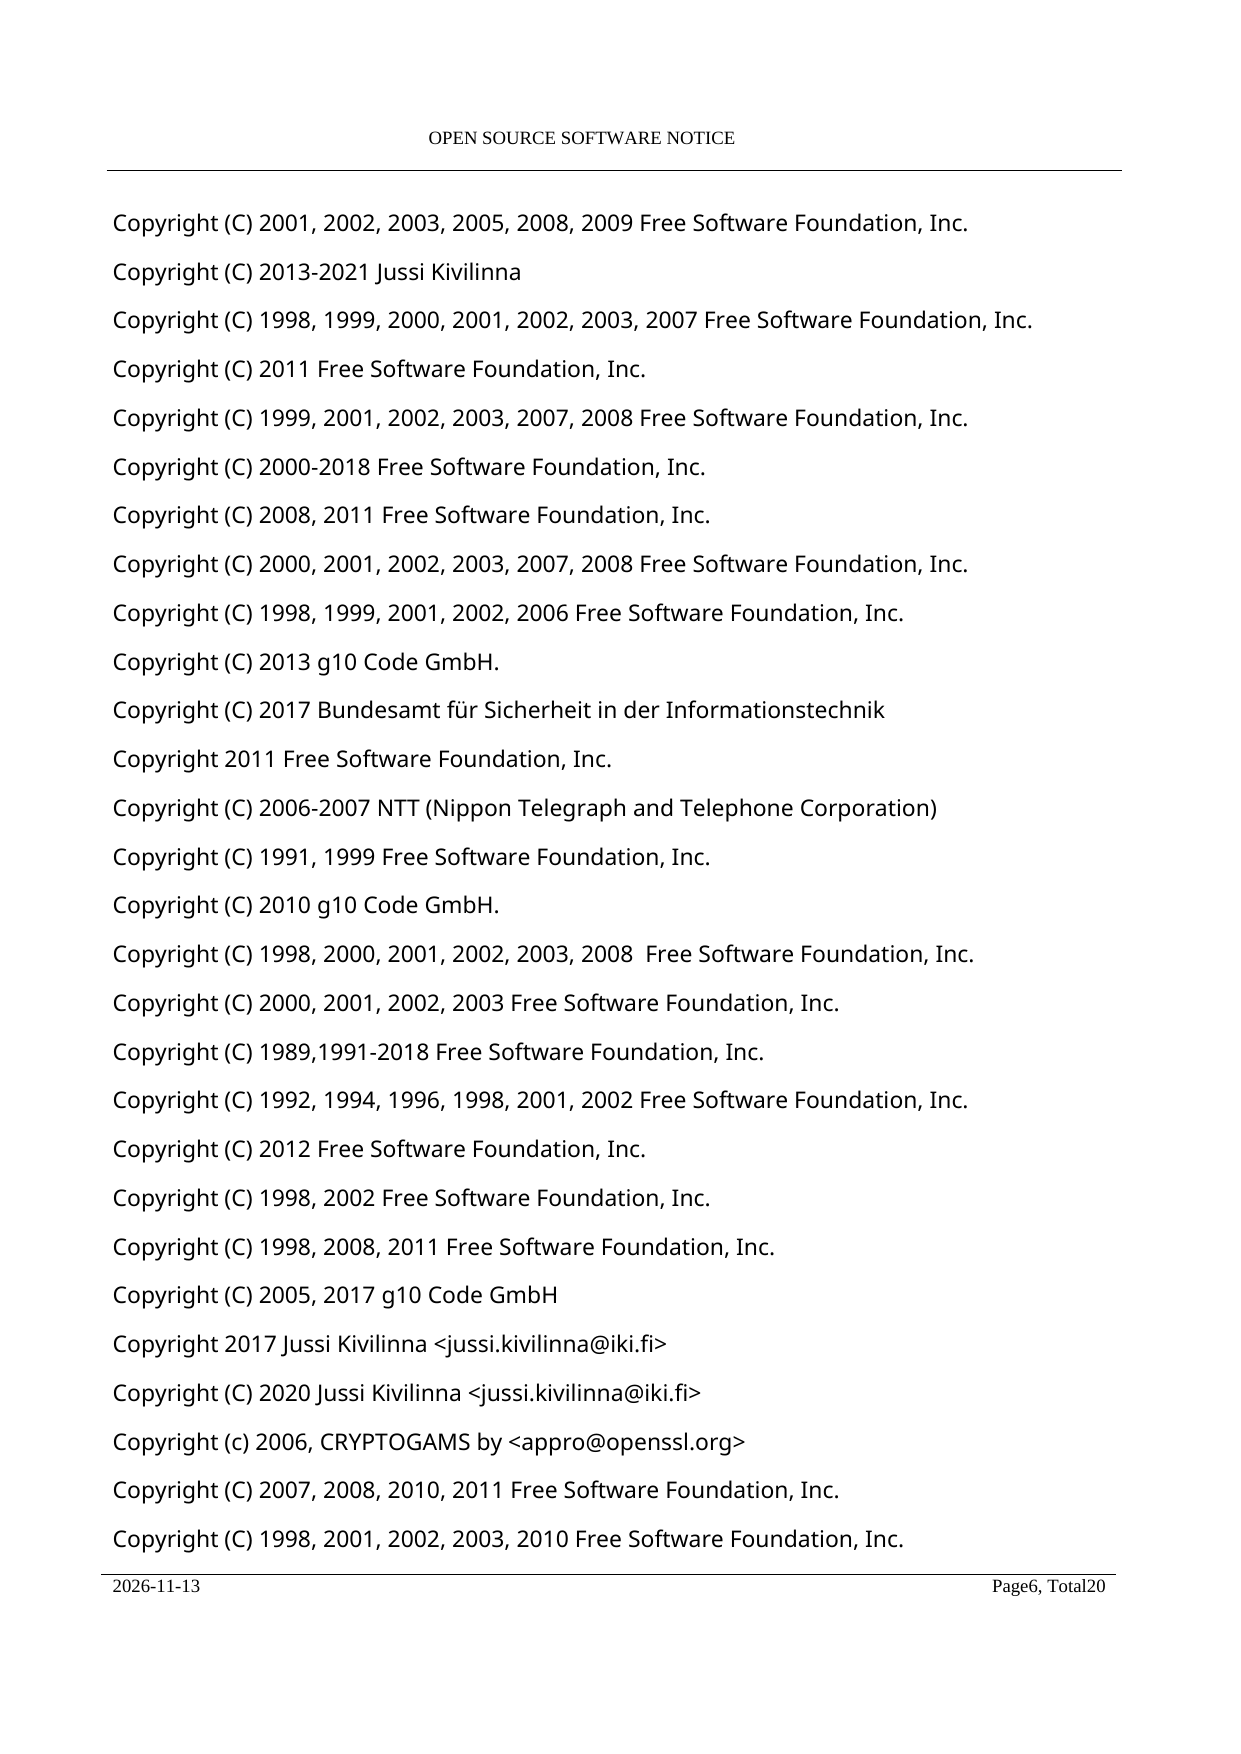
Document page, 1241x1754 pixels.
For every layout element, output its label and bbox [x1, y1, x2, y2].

text [112, 206, 1128, 1555]
